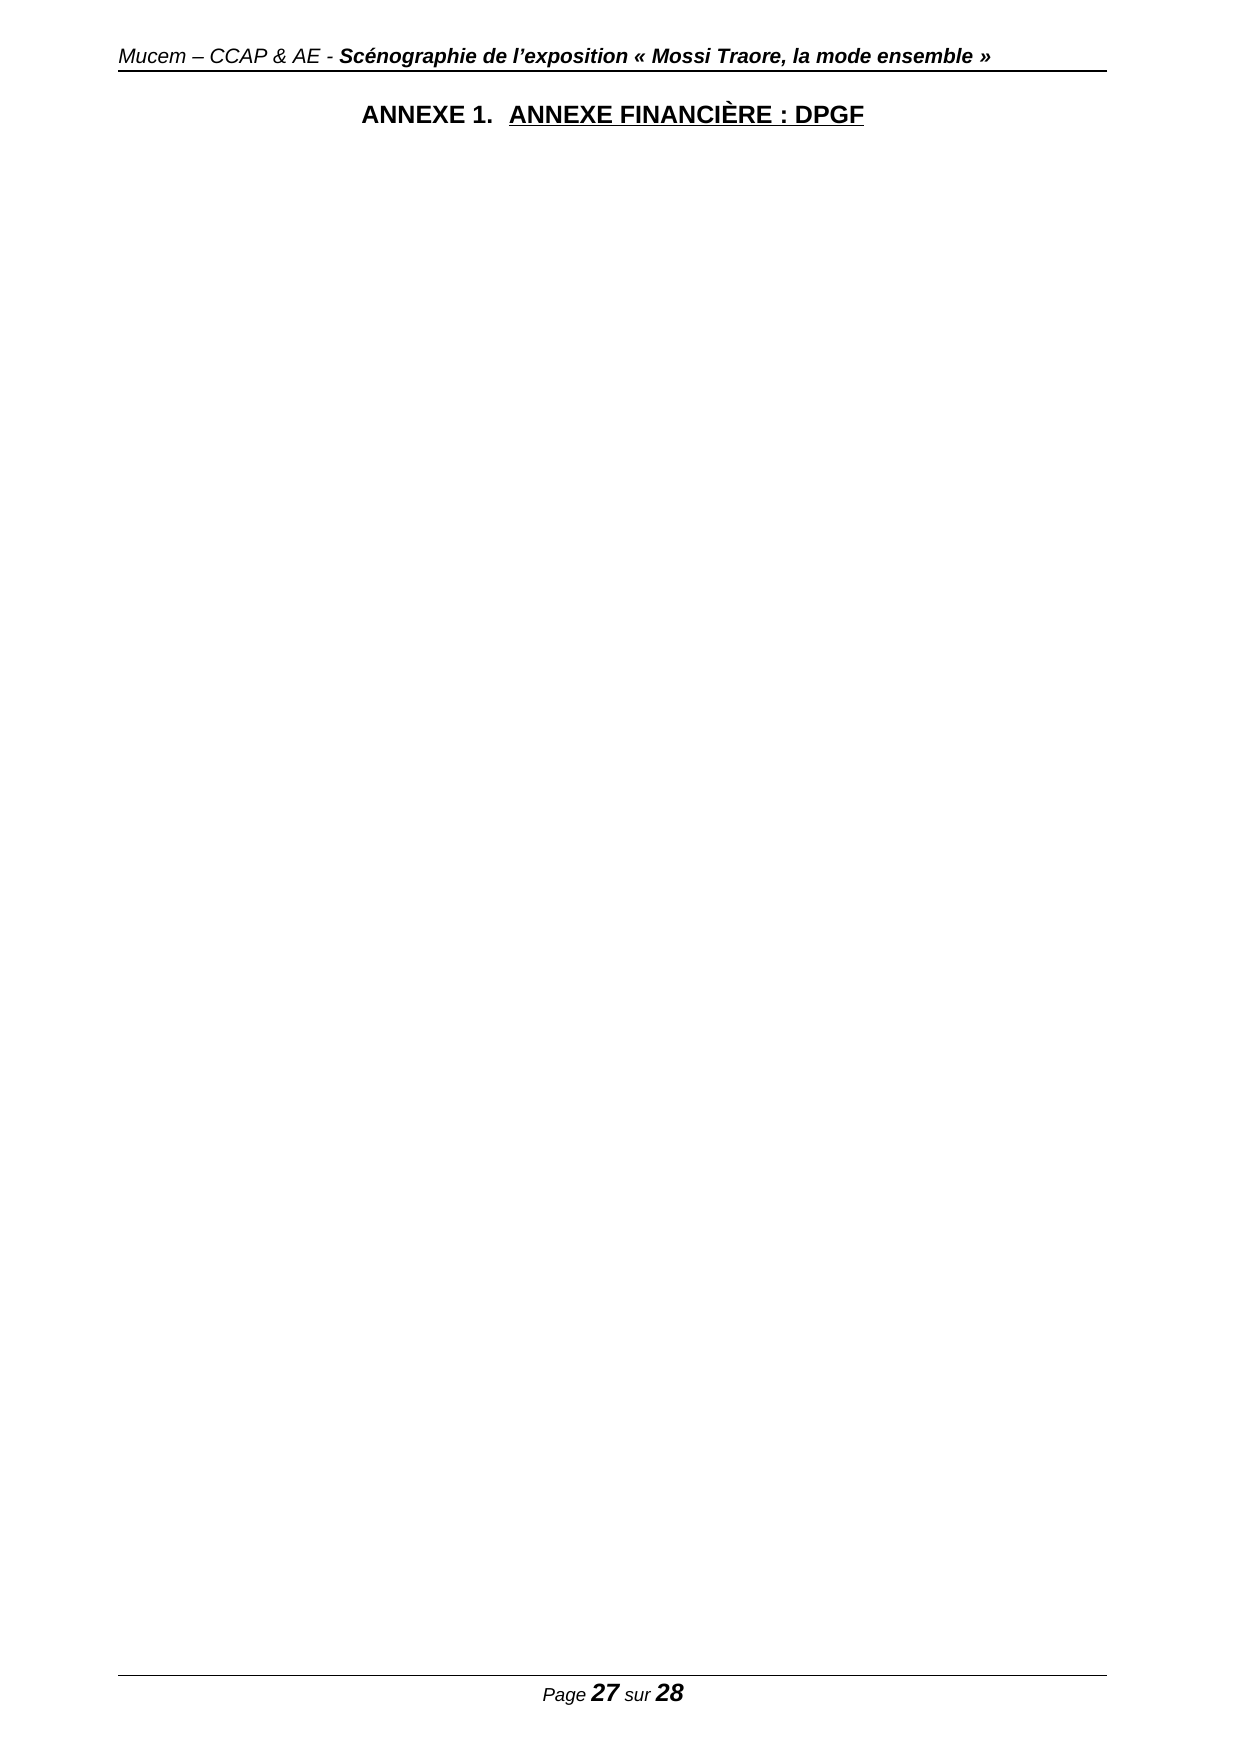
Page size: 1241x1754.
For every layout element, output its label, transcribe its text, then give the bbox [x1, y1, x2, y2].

text Annexe financière : DPGF [118, 100, 1107, 128]
